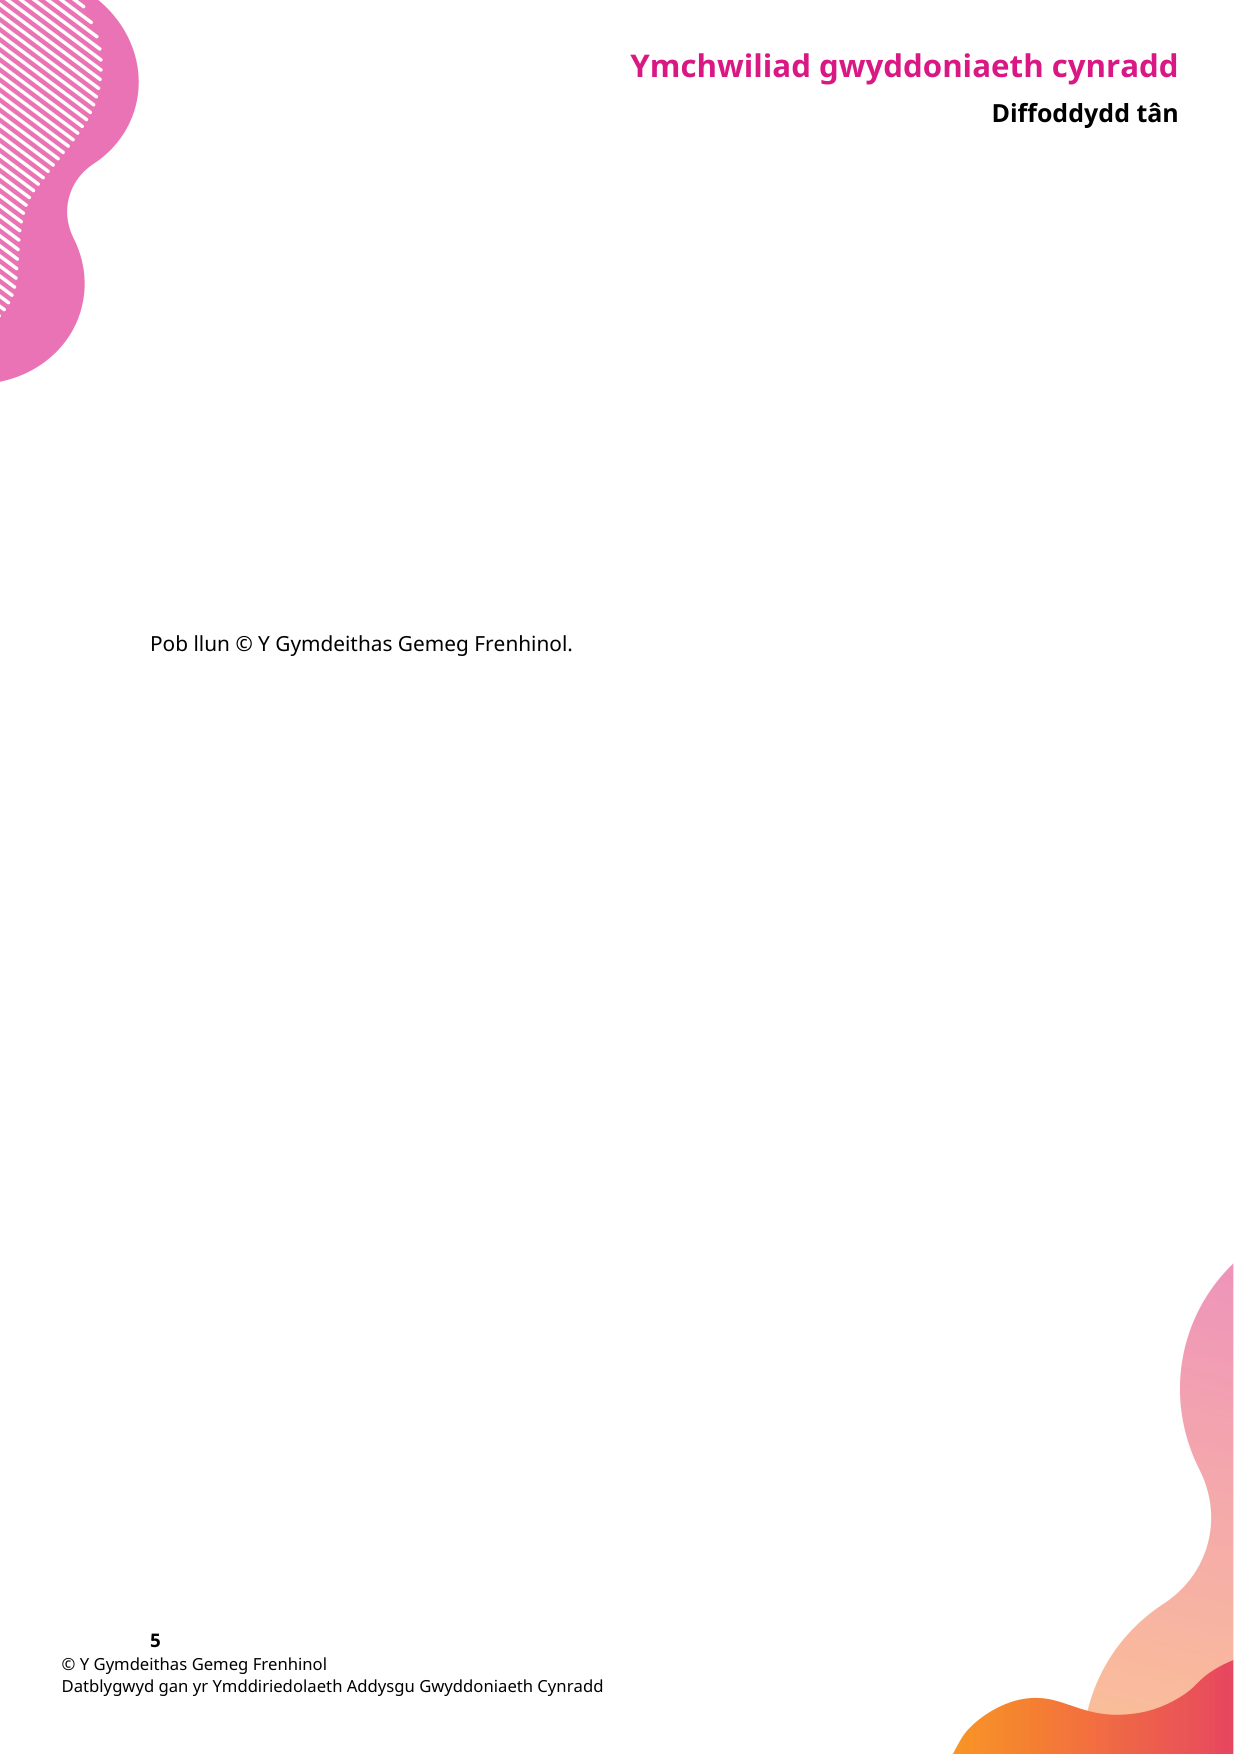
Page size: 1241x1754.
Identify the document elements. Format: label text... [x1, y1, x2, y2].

picture [0, 0, 1234, 1754]
text Pob llun © Y Gymdeithas Gemeg Frenhinol. [150, 629, 1090, 657]
